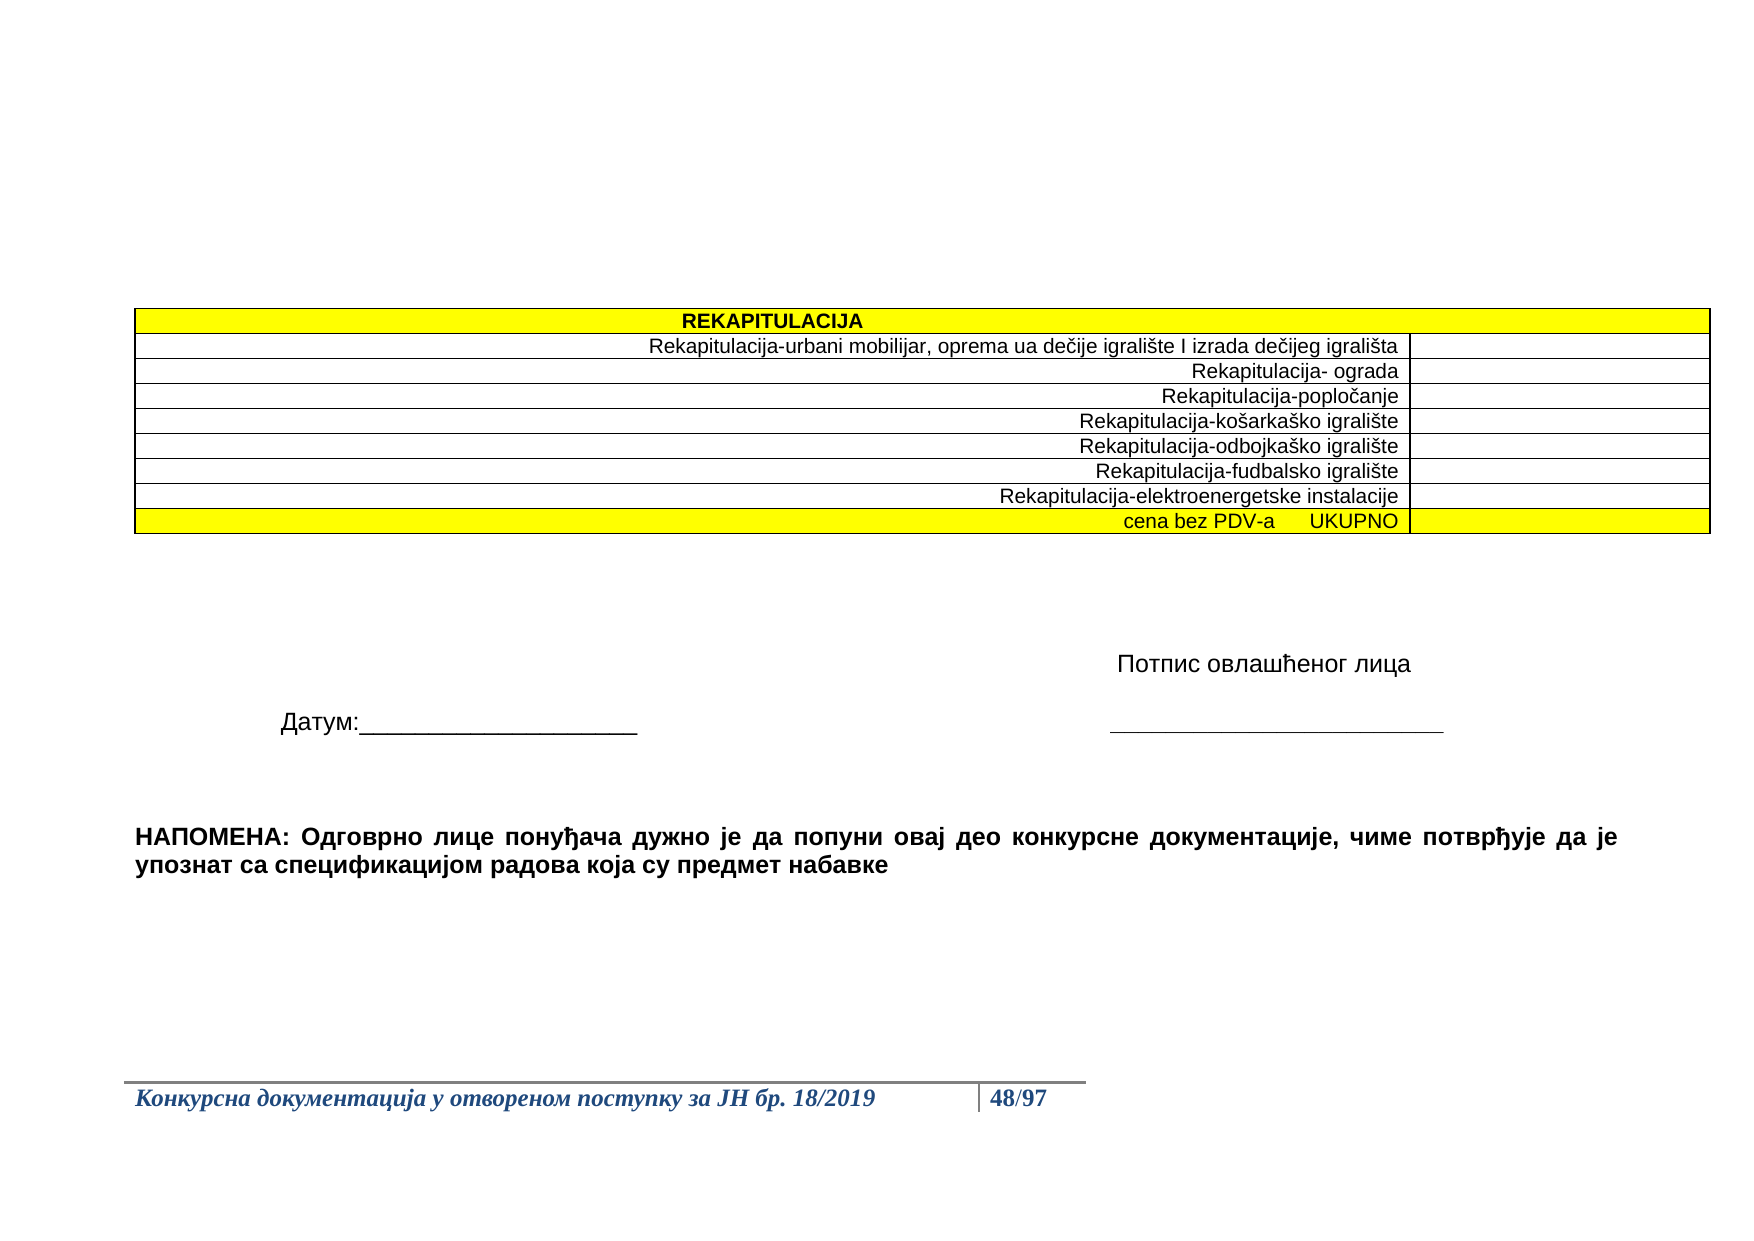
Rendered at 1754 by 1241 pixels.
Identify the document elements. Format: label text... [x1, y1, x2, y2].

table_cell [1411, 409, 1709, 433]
text Потпис овлашћеног лица [1110, 649, 1619, 678]
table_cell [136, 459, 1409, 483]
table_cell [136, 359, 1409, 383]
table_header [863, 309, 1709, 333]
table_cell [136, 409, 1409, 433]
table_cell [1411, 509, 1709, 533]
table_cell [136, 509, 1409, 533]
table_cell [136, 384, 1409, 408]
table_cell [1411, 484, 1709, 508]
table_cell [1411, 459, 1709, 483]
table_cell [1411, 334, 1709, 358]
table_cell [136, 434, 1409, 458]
text Датум:____________________ ________________________ [135, 707, 1619, 735]
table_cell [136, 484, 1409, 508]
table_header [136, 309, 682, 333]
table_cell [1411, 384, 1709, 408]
text НАПОМЕНА: Одговрно лице понуђача дужно је да попуни овај део конкурсне документације, чиме потврђује да је упознат са спецификацијом радова која су предмет набавке [135, 822, 1619, 879]
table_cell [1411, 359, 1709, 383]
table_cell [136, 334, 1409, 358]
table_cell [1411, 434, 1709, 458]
